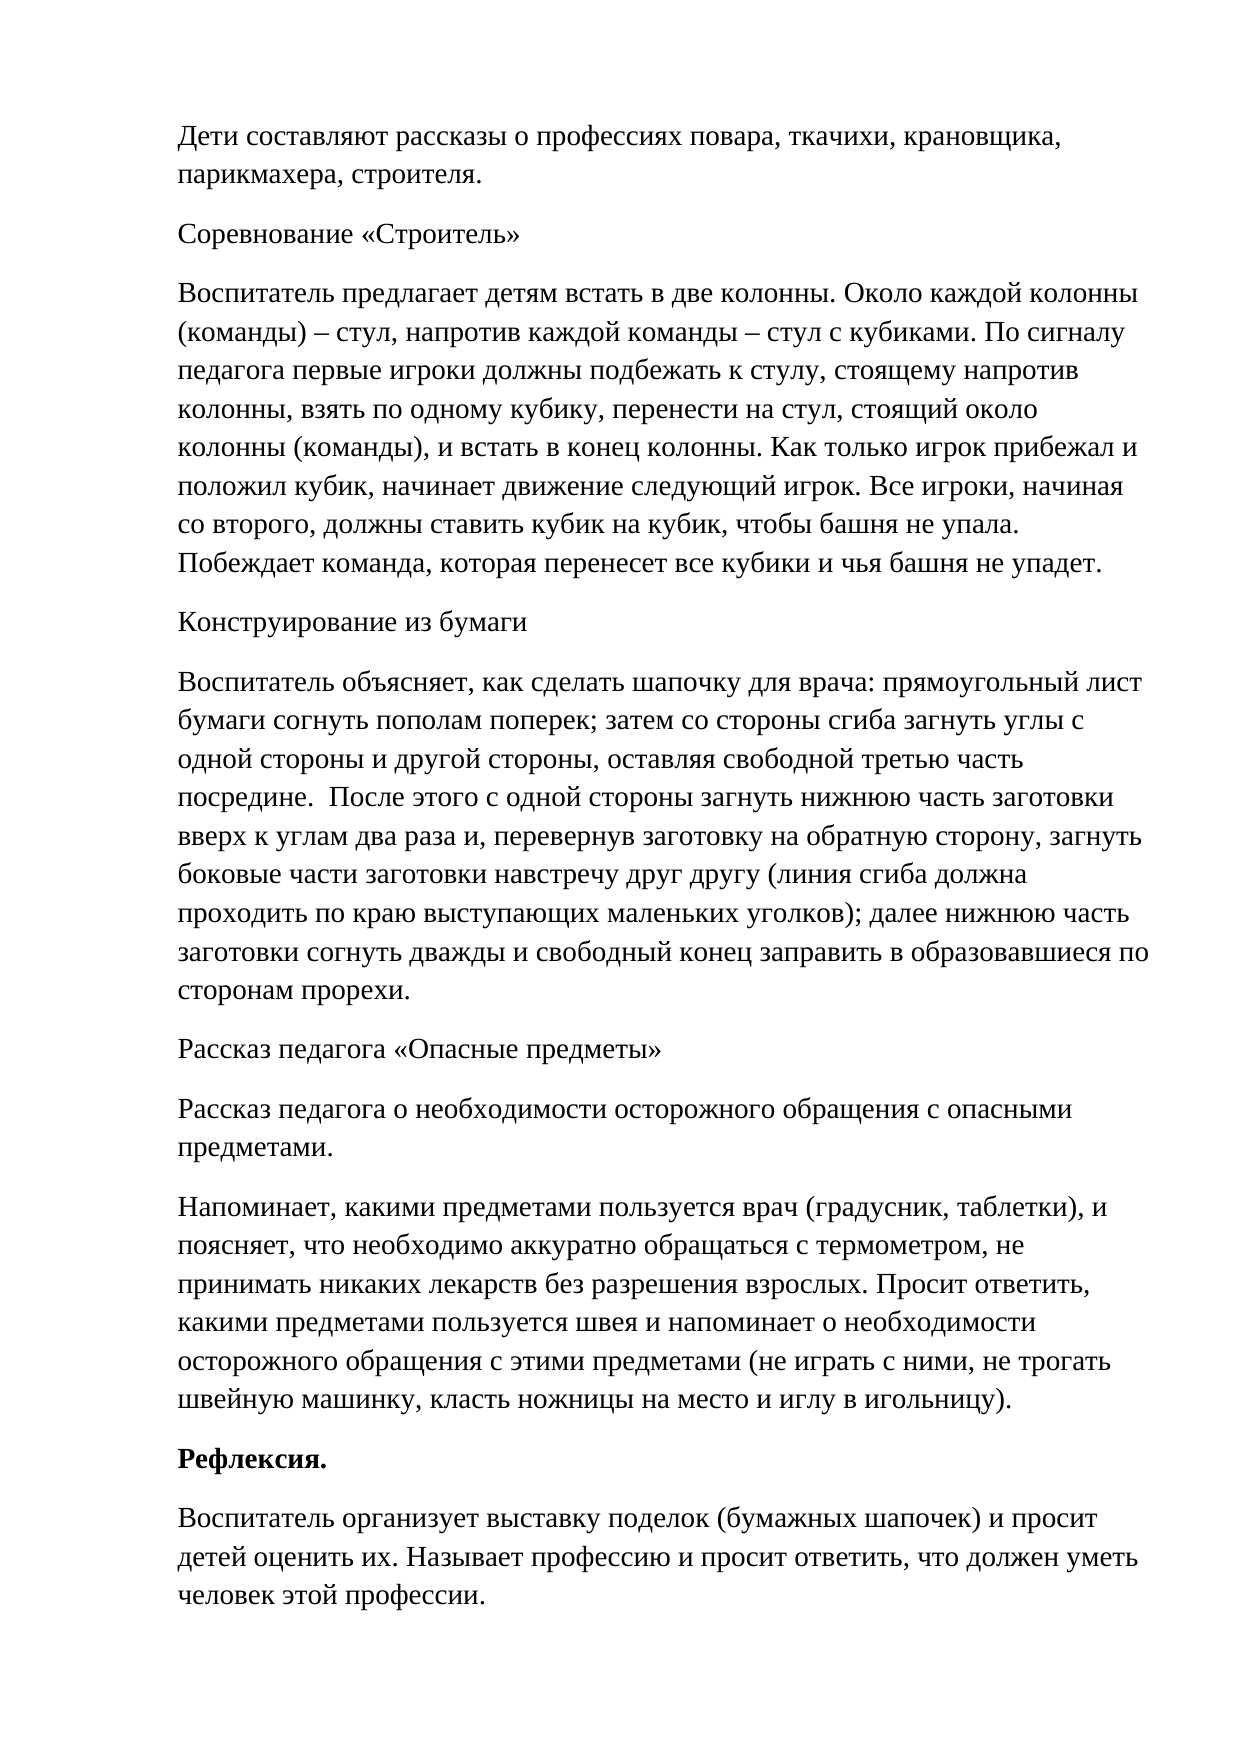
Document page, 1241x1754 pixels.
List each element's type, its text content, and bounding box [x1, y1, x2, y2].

text Воспитатель предлагает детям встать в две колонны. Около каждой колонны (команды) – стул, напротив каждой команды – стул с кубиками. По сигналу педагога первые игроки должны подбежать к стулу, стоящему напротив колонны, взять по одному кубику, перенести на стул, стоящий около колонны (команды), и встать в конец колонны. Как только игрок прибежал и положил кубик, начинает движение следующий игрок. Все игроки, начиная со второго, должны ставить кубик на кубик, чтобы башня не упала. Побеждает команда, которая перенесет все кубики и чья башня не упадет. [177, 275, 1152, 579]
text Дети составляют рассказы о профессиях повара, ткачихи, крановщика, парикмахера, строителя. [177, 118, 1152, 190]
text Рассказ педагога о необходимости осторожного обращения с опасными предметами. [177, 1091, 1152, 1163]
text Соревнование «Строитель» [177, 216, 1152, 249]
text Рефлексия. [177, 1441, 1152, 1474]
text Воспитатель объясняет, как сделать шапочку для врача: прямоугольный лист бумаги согнуть пополам поперек; затем со стороны сгиба загнуть углы с одной стороны и другой стороны, оставляя свободной третью часть посредине. После этого с одной стороны загнуть нижнюю часть заготовки вверх к углам два раза и, перевернув заготовку на обратную сторону, загнуть боковые части заготовки навстречу друг другу (линия сгиба должна проходить по краю выступающих маленьких уголков); далее нижнюю часть заготовки согнуть дважды и свободный конец заправить в образовавшиеся по сторонам прорехи. [177, 664, 1152, 1006]
text Воспитатель организует выставку поделок (бумажных шапочек) и просит детей оценить их. Называет профессию и просит ответить, что должен уметь человек этой профессии. [177, 1500, 1152, 1611]
text Конструирование из бумаги [177, 604, 1152, 638]
text Рассказ педагога «Опасные предметы» [177, 1032, 1152, 1065]
text Напоминает, какими предметами пользуется врач (градусник, таблетки), и поясняет, что необходимо аккуратно обращаться с термометром, не принимать никаких лекарств без разрешения взрослых. Просит ответить, какими предметами пользуется швея и напоминает о необходимости осторожного обращения с этими предметами (не играть с ними, не трогать швейную машинку, класть ножницы на место и иглу в игольницу). [177, 1189, 1152, 1415]
